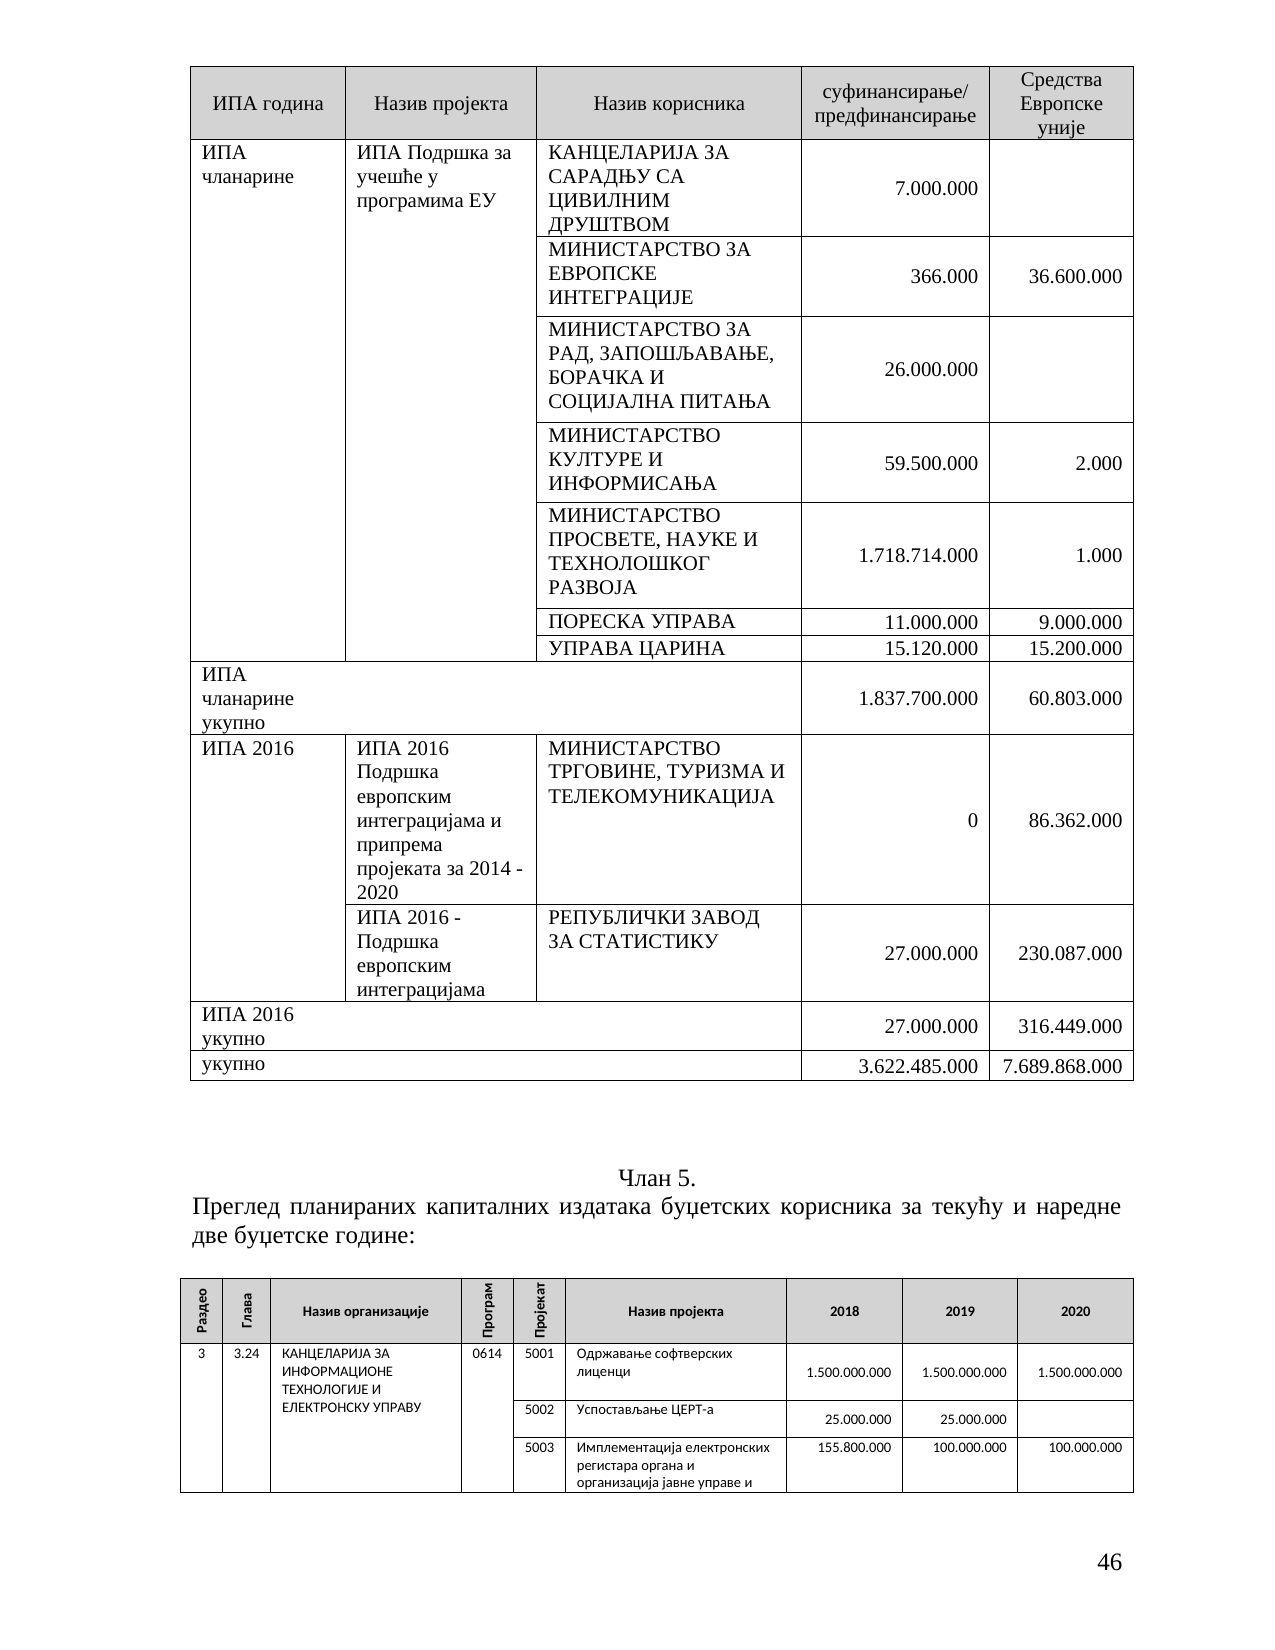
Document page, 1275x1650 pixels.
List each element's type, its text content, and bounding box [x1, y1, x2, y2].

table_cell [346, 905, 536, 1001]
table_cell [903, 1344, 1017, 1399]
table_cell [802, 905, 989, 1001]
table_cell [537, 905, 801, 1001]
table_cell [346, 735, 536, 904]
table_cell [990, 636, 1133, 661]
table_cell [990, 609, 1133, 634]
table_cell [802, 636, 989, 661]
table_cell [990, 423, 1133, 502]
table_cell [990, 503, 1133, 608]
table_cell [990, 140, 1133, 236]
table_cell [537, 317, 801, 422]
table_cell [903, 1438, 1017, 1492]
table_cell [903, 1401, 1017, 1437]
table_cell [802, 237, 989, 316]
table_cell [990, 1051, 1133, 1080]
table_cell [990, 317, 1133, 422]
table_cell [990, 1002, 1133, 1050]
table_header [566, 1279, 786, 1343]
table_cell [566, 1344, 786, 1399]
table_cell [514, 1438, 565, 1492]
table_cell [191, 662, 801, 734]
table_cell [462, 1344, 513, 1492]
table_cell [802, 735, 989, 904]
text Члан 5. [192, 1163, 1122, 1191]
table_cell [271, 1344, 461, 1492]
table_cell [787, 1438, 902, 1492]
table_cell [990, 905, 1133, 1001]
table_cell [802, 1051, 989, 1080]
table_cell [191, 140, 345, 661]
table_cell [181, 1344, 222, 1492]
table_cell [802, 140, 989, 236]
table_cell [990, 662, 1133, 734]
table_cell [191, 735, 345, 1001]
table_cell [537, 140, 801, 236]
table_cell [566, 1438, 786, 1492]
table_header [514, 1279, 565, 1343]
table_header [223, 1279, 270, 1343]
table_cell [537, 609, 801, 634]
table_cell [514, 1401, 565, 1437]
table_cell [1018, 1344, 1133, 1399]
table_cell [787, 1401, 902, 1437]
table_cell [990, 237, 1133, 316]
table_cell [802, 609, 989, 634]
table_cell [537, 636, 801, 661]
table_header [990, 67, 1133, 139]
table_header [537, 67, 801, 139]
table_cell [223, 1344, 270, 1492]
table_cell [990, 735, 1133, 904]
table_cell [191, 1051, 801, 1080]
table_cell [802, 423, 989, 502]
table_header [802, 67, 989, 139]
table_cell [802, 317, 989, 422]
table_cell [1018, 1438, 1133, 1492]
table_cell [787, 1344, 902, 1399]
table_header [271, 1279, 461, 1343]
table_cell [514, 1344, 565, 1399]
text Преглед планираних капиталних издатака буџетских корисника за текућу и наредне две буџетске године: [192, 1191, 1122, 1249]
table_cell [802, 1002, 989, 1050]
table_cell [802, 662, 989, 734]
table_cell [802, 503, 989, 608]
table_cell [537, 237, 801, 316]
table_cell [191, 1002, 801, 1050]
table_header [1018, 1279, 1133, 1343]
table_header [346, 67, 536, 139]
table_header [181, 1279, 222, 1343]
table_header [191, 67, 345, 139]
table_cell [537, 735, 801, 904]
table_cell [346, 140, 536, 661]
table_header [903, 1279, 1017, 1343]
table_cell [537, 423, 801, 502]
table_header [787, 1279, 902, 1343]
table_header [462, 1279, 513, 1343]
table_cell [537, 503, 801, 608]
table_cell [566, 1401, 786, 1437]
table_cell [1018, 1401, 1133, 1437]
